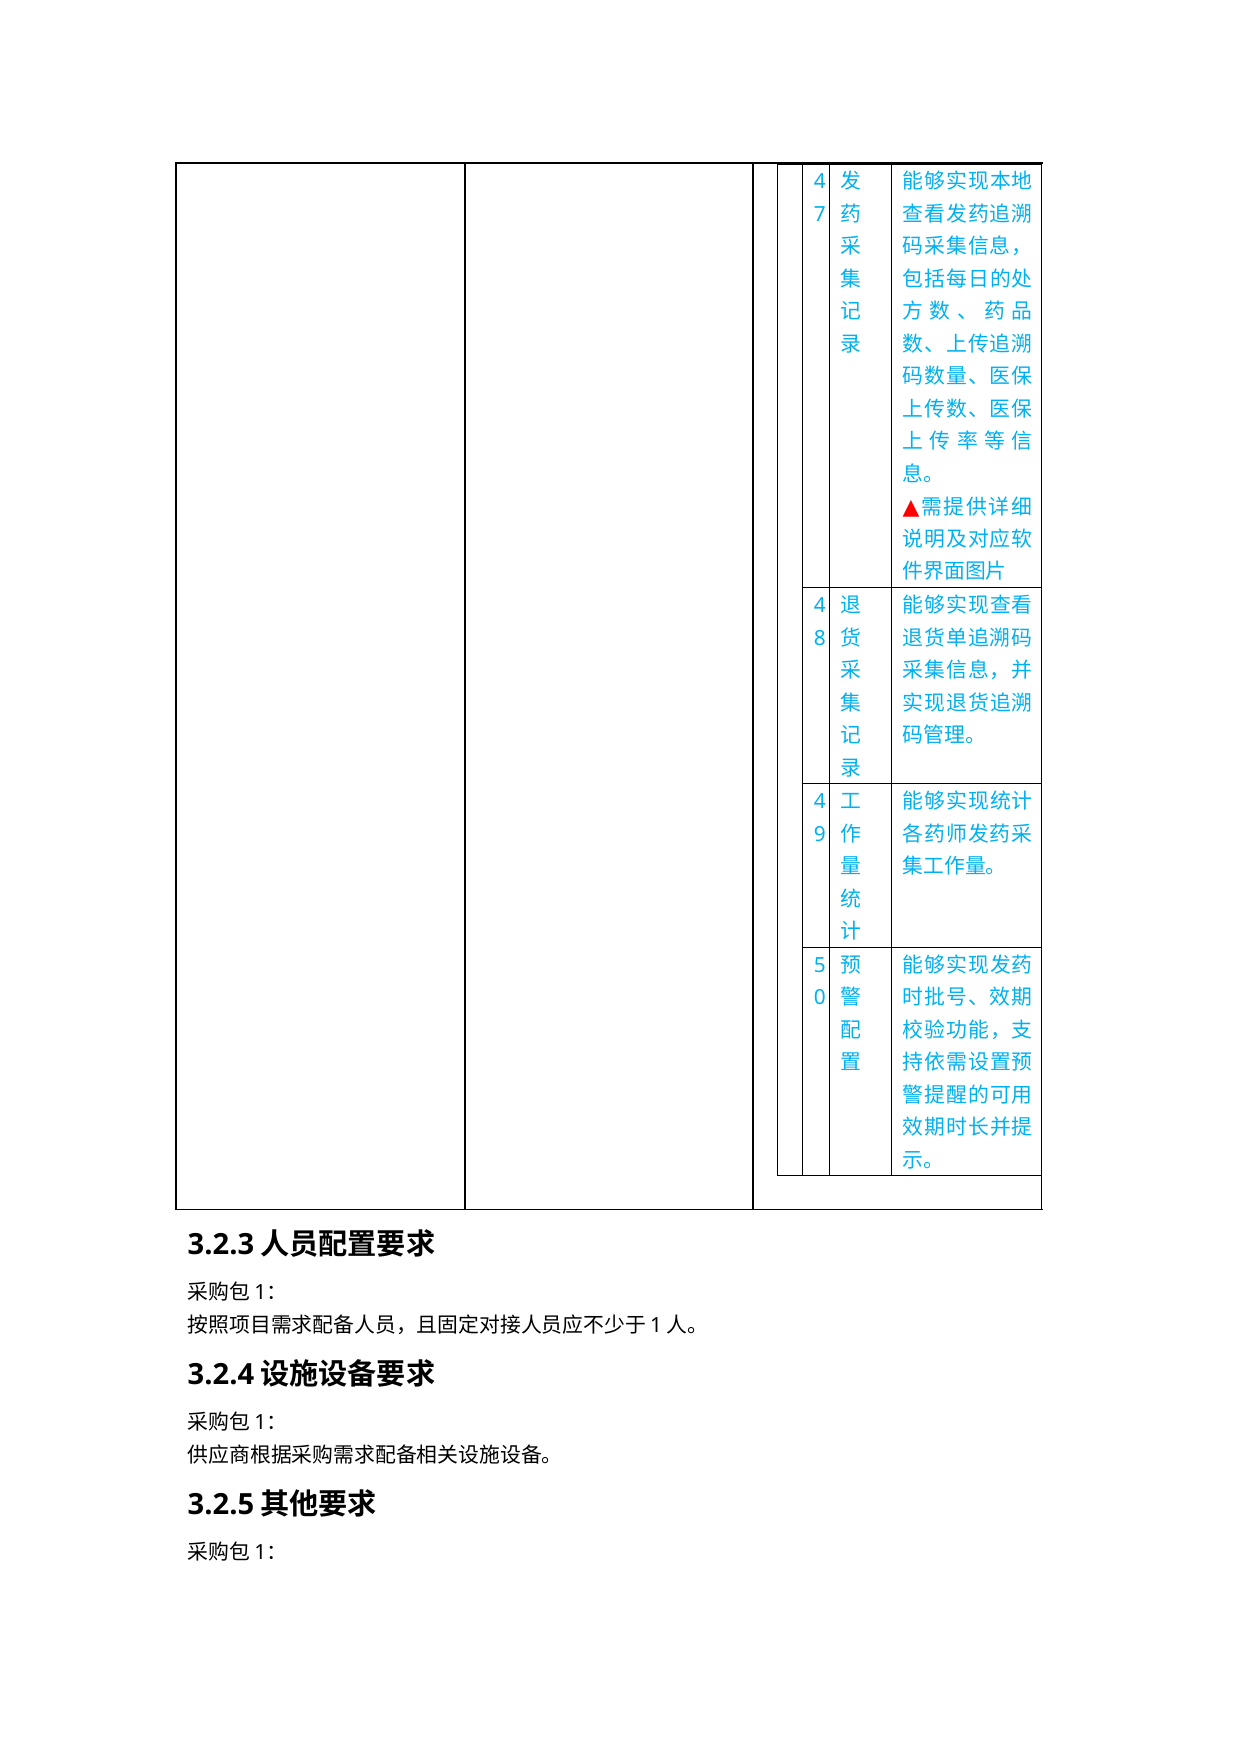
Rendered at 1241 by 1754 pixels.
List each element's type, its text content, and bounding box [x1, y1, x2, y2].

text 采购包1： [187, 1535, 1053, 1568]
text 采购包1： [187, 1405, 1053, 1438]
text 供应商根据采购需求配备相关设施设备。 [187, 1438, 1053, 1470]
text 3.2.3人员配置要求 [187, 1210, 1053, 1275]
table_cell [466, 164, 752, 1209]
table_cell 2.系统功能参数要求 [754, 164, 1041, 1209]
text 3.2.4设施设备要求 [187, 1340, 1053, 1405]
text 按照项目需求配备人员，且固定对接人员应不少于1人。 [187, 1308, 1053, 1340]
text 3.2.5其他要求 [187, 1470, 1053, 1535]
table_cell 2 [177, 164, 464, 1209]
text 采购包1： [187, 1275, 1053, 1308]
